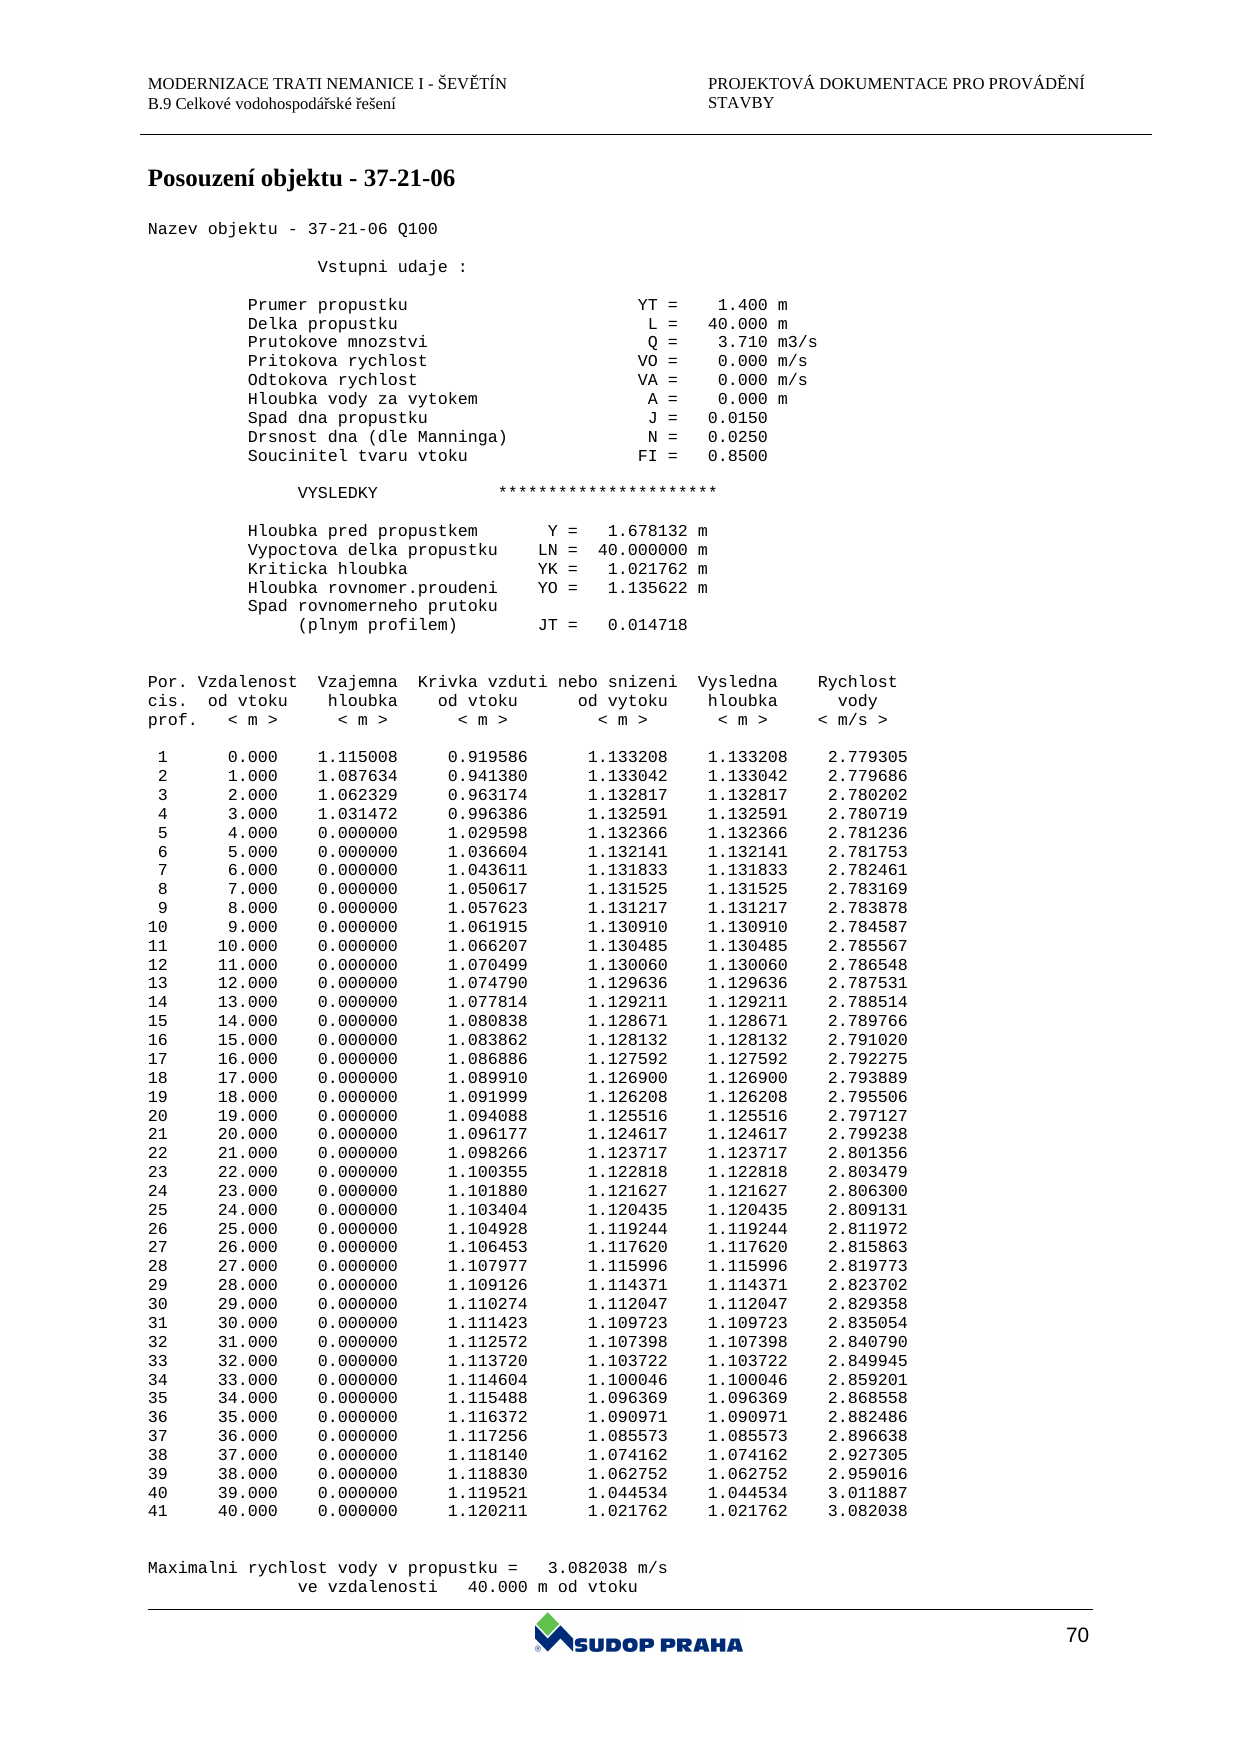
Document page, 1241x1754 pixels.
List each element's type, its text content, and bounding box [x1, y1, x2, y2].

text Prutokove mnozstvi Q = 3.710 m3/s [148, 334, 1122, 353]
text 22 21.000 0.000000 1.098266 1.123717 1.123717 2.801356 [148, 1145, 1122, 1164]
text Hloubka rovnomer.proudeni YO = 1.135622 m [148, 579, 1122, 598]
text 29 28.000 0.000000 1.109126 1.114371 1.114371 2.823702 [148, 1277, 1122, 1296]
text Soucinitel tvaru vtoku FI = 0.8500 [148, 447, 1122, 466]
text 11 10.000 0.000000 1.066207 1.130485 1.130485 2.785567 [148, 937, 1122, 956]
text 30 29.000 0.000000 1.110274 1.112047 1.112047 2.829358 [148, 1296, 1122, 1314]
text 9 8.000 0.000000 1.057623 1.131217 1.131217 2.783878 [148, 900, 1122, 918]
text 20 19.000 0.000000 1.094088 1.125516 1.125516 2.797127 [148, 1107, 1122, 1126]
text cis. od vtoku hloubka od vtoku od vytoku hloubka vody [148, 692, 1122, 711]
text 17 16.000 0.000000 1.086886 1.127592 1.127592 2.792275 [148, 1051, 1122, 1069]
text 10 9.000 0.000000 1.061915 1.130910 1.130910 2.784587 [148, 918, 1122, 937]
text 26 25.000 0.000000 1.104928 1.119244 1.119244 2.811972 [148, 1220, 1122, 1239]
text 38 37.000 0.000000 1.118140 1.074162 1.074162 2.927305 [148, 1446, 1122, 1465]
text ve vzdalenosti 40.000 m od vtoku [148, 1578, 1122, 1597]
text 15 14.000 0.000000 1.080838 1.128671 1.128671 2.789766 [148, 1013, 1122, 1032]
text 23 22.000 0.000000 1.100355 1.122818 1.122818 2.803479 [148, 1164, 1122, 1182]
text 2 1.000 1.087634 0.941380 1.133042 1.133042 2.779686 [148, 768, 1122, 787]
text Spad dna propustku J = 0.0150 [148, 409, 1122, 428]
text Nazev objektu - 37-21-06 Q100 [148, 221, 1122, 240]
text 41 40.000 0.000000 1.120211 1.021762 1.021762 3.082038 [148, 1503, 1122, 1522]
text 27 26.000 0.000000 1.106453 1.117620 1.117620 2.815863 [148, 1239, 1122, 1258]
text Spad rovnomerneho prutoku [148, 598, 1122, 617]
text 3 2.000 1.062329 0.963174 1.132817 1.132817 2.780202 [148, 787, 1122, 805]
text 31 30.000 0.000000 1.111423 1.109723 1.109723 2.835054 [148, 1314, 1122, 1333]
text 36 35.000 0.000000 1.116372 1.090971 1.090971 2.882486 [148, 1409, 1122, 1428]
text 7 6.000 0.000000 1.043611 1.131833 1.131833 2.782461 [148, 862, 1122, 881]
text Pritokova rychlost VO = 0.000 m/s [148, 353, 1122, 372]
text Prumer propustku YT = 1.400 m [148, 296, 1122, 315]
text Kriticka hloubka YK = 1.021762 m [148, 560, 1122, 579]
text 1 0.000 1.115008 0.919586 1.133208 1.133208 2.779305 [148, 749, 1122, 768]
text 4 3.000 1.031472 0.996386 1.132591 1.132591 2.780719 [148, 805, 1122, 824]
text Hloubka pred propustkem Y = 1.678132 m [148, 523, 1122, 541]
text Odtokova rychlost VA = 0.000 m/s [148, 372, 1122, 391]
text Vypoctova delka propustku LN = 40.000000 m [148, 541, 1122, 560]
text Posouzení objektu - 37-21-06 [148, 163, 1092, 192]
text 25 24.000 0.000000 1.103404 1.120435 1.120435 2.809131 [148, 1201, 1122, 1220]
text 21 20.000 0.000000 1.096177 1.124617 1.124617 2.799238 [148, 1126, 1122, 1145]
text Hloubka vody za vytokem A = 0.000 m [148, 391, 1122, 409]
text 34 33.000 0.000000 1.114604 1.100046 1.100046 2.859201 [148, 1371, 1122, 1390]
picture [535, 1612, 743, 1652]
text VYSLEDKY ********************** [148, 485, 1122, 504]
text 24 23.000 0.000000 1.101880 1.121627 1.121627 2.806300 [148, 1182, 1122, 1201]
text 16 15.000 0.000000 1.083862 1.128132 1.128132 2.791020 [148, 1032, 1122, 1051]
text 33 32.000 0.000000 1.113720 1.103722 1.103722 2.849945 [148, 1352, 1122, 1371]
text 18 17.000 0.000000 1.089910 1.126900 1.126900 2.793889 [148, 1069, 1122, 1088]
text Maximalni rychlost vody v propustku = 3.082038 m/s [148, 1559, 1122, 1578]
text 28 27.000 0.000000 1.107977 1.115996 1.115996 2.819773 [148, 1258, 1122, 1277]
text 13 12.000 0.000000 1.074790 1.129636 1.129636 2.787531 [148, 975, 1122, 994]
text Delka propustku L = 40.000 m [148, 315, 1122, 334]
text 40 39.000 0.000000 1.119521 1.044534 1.044534 3.011887 [148, 1484, 1122, 1503]
text 12 11.000 0.000000 1.070499 1.130060 1.130060 2.786548 [148, 956, 1122, 975]
text 39 38.000 0.000000 1.118830 1.062752 1.062752 2.959016 [148, 1465, 1122, 1484]
text Drsnost dna (dle Manninga) N = 0.0250 [148, 428, 1122, 447]
text 5 4.000 0.000000 1.029598 1.132366 1.132366 2.781236 [148, 824, 1122, 843]
text 35 34.000 0.000000 1.115488 1.096369 1.096369 2.868558 [148, 1390, 1122, 1409]
text Vstupni udaje : [148, 259, 1122, 277]
text 8 7.000 0.000000 1.050617 1.131525 1.131525 2.783169 [148, 881, 1122, 900]
text prof. < m > < m > < m > < m > < m > < m/s > [148, 711, 1122, 730]
text 19 18.000 0.000000 1.091999 1.126208 1.126208 2.795506 [148, 1088, 1122, 1107]
text 37 36.000 0.000000 1.117256 1.085573 1.085573 2.896638 [148, 1428, 1122, 1446]
text (plnym profilem) JT = 0.014718 [148, 617, 1122, 636]
text Por. Vzdalenost Vzajemna Krivka vzduti nebo snizeni Vysledna Rychlost [148, 673, 1122, 692]
text 32 31.000 0.000000 1.112572 1.107398 1.107398 2.840790 [148, 1333, 1122, 1352]
text 14 13.000 0.000000 1.077814 1.129211 1.129211 2.788514 [148, 994, 1122, 1013]
text 6 5.000 0.000000 1.036604 1.132141 1.132141 2.781753 [148, 843, 1122, 862]
